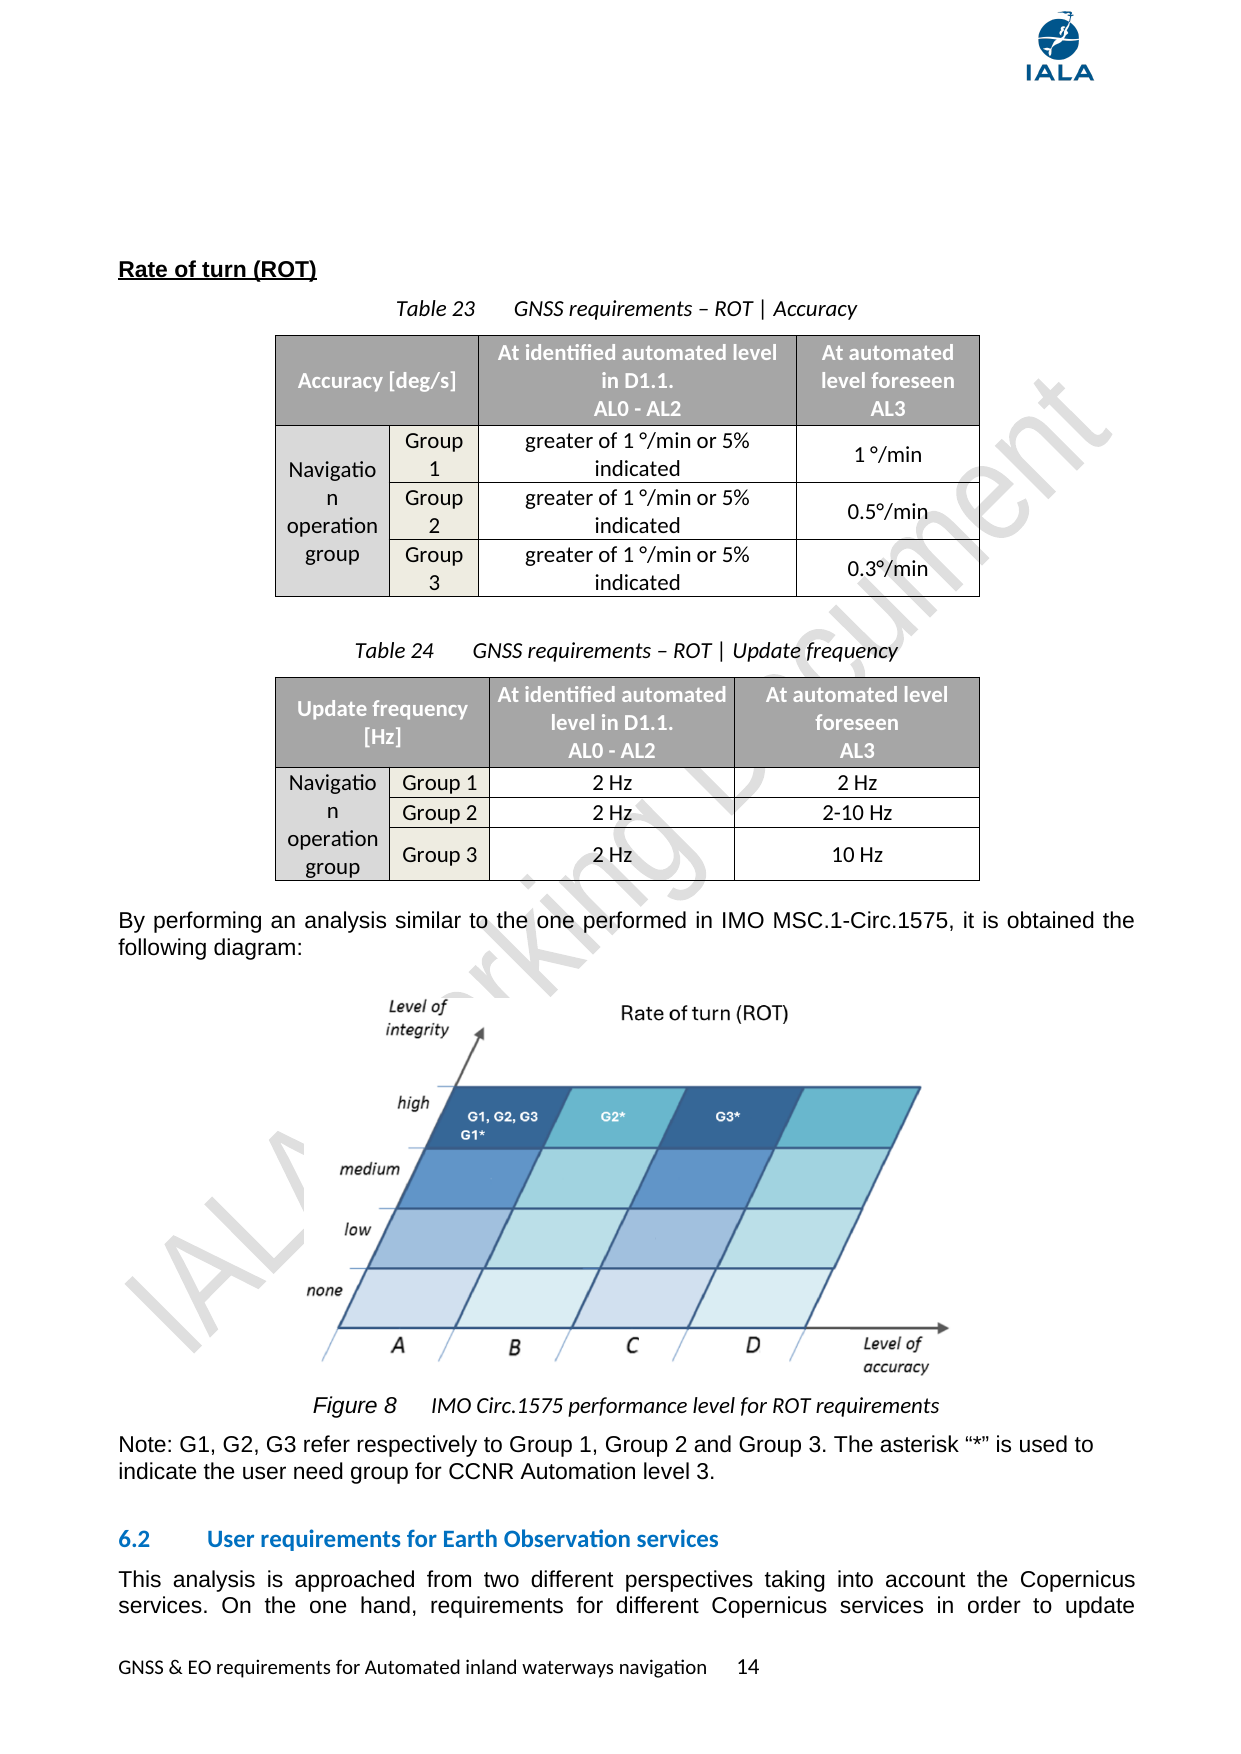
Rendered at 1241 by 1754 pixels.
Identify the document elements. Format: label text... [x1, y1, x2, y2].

text Rate of turn (ROT) [118, 256, 1137, 282]
table_cell 2 Hz [490, 828, 734, 880]
table_header At identified automated level in D1.1. AL0 - AL2 [490, 678, 734, 767]
table_cell Navigation operation group [276, 426, 389, 596]
table_header Accuracy [deg/s] [276, 336, 478, 425]
text By performing an analysis similar to the one performed in IMO MSC.1-Circ.1575, it is obtained the following diagram: [118, 907, 1137, 960]
text GNSS requirements – ROT | Update frequency [118, 636, 1137, 664]
subtitle User requirements for Earth Observation services [118, 1523, 1137, 1553]
table_cell Group 3 [390, 540, 478, 596]
table_header Update frequency [Hz] [276, 678, 489, 767]
table_cell 2 Hz [735, 768, 979, 797]
table_cell greater of 1 °/min or 5% indicated [479, 426, 796, 482]
table_cell 0.3°/min [797, 540, 979, 596]
table_header At automated level foreseen AL3 [797, 336, 979, 425]
table_cell 2-10 Hz [735, 798, 979, 827]
table_cell greater of 1 °/min or 5% indicated [479, 540, 796, 596]
table_cell Group 2 [390, 483, 478, 539]
table_cell Group 3 [390, 828, 489, 880]
table_cell 2 Hz [490, 768, 734, 797]
table_cell greater of 1 °/min or 5% indicated [479, 483, 796, 539]
table_cell Navigation operation group [276, 768, 389, 880]
table_cell Group 1 [390, 426, 478, 482]
table_cell 10 Hz [735, 828, 979, 880]
table_cell 1 °/min [797, 426, 979, 482]
table_header At automated level foreseen AL3 [735, 678, 979, 767]
table_cell Group 2 [390, 798, 489, 827]
picture [1011, 3, 1106, 96]
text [118, 1566, 1137, 1619]
table_header At identified automated level in D1.1. AL0 - AL2 [479, 336, 796, 425]
table_cell 0.5°/min [797, 483, 979, 539]
text Note: G1, G2, G3 refer respectively to Group 1, Group 2 and Group 3. The asterisk “*” is used to indicate the user need group for CCNR Automation level 3. [118, 1431, 1137, 1484]
text GNSS requirements – ROT | Accuracy [118, 294, 1137, 322]
table_cell 2 Hz [490, 798, 734, 827]
picture [304, 998, 951, 1379]
text IMO Circ.1575 performance level for ROT requirements [118, 1391, 1137, 1419]
table_cell Group 1 [390, 768, 489, 797]
